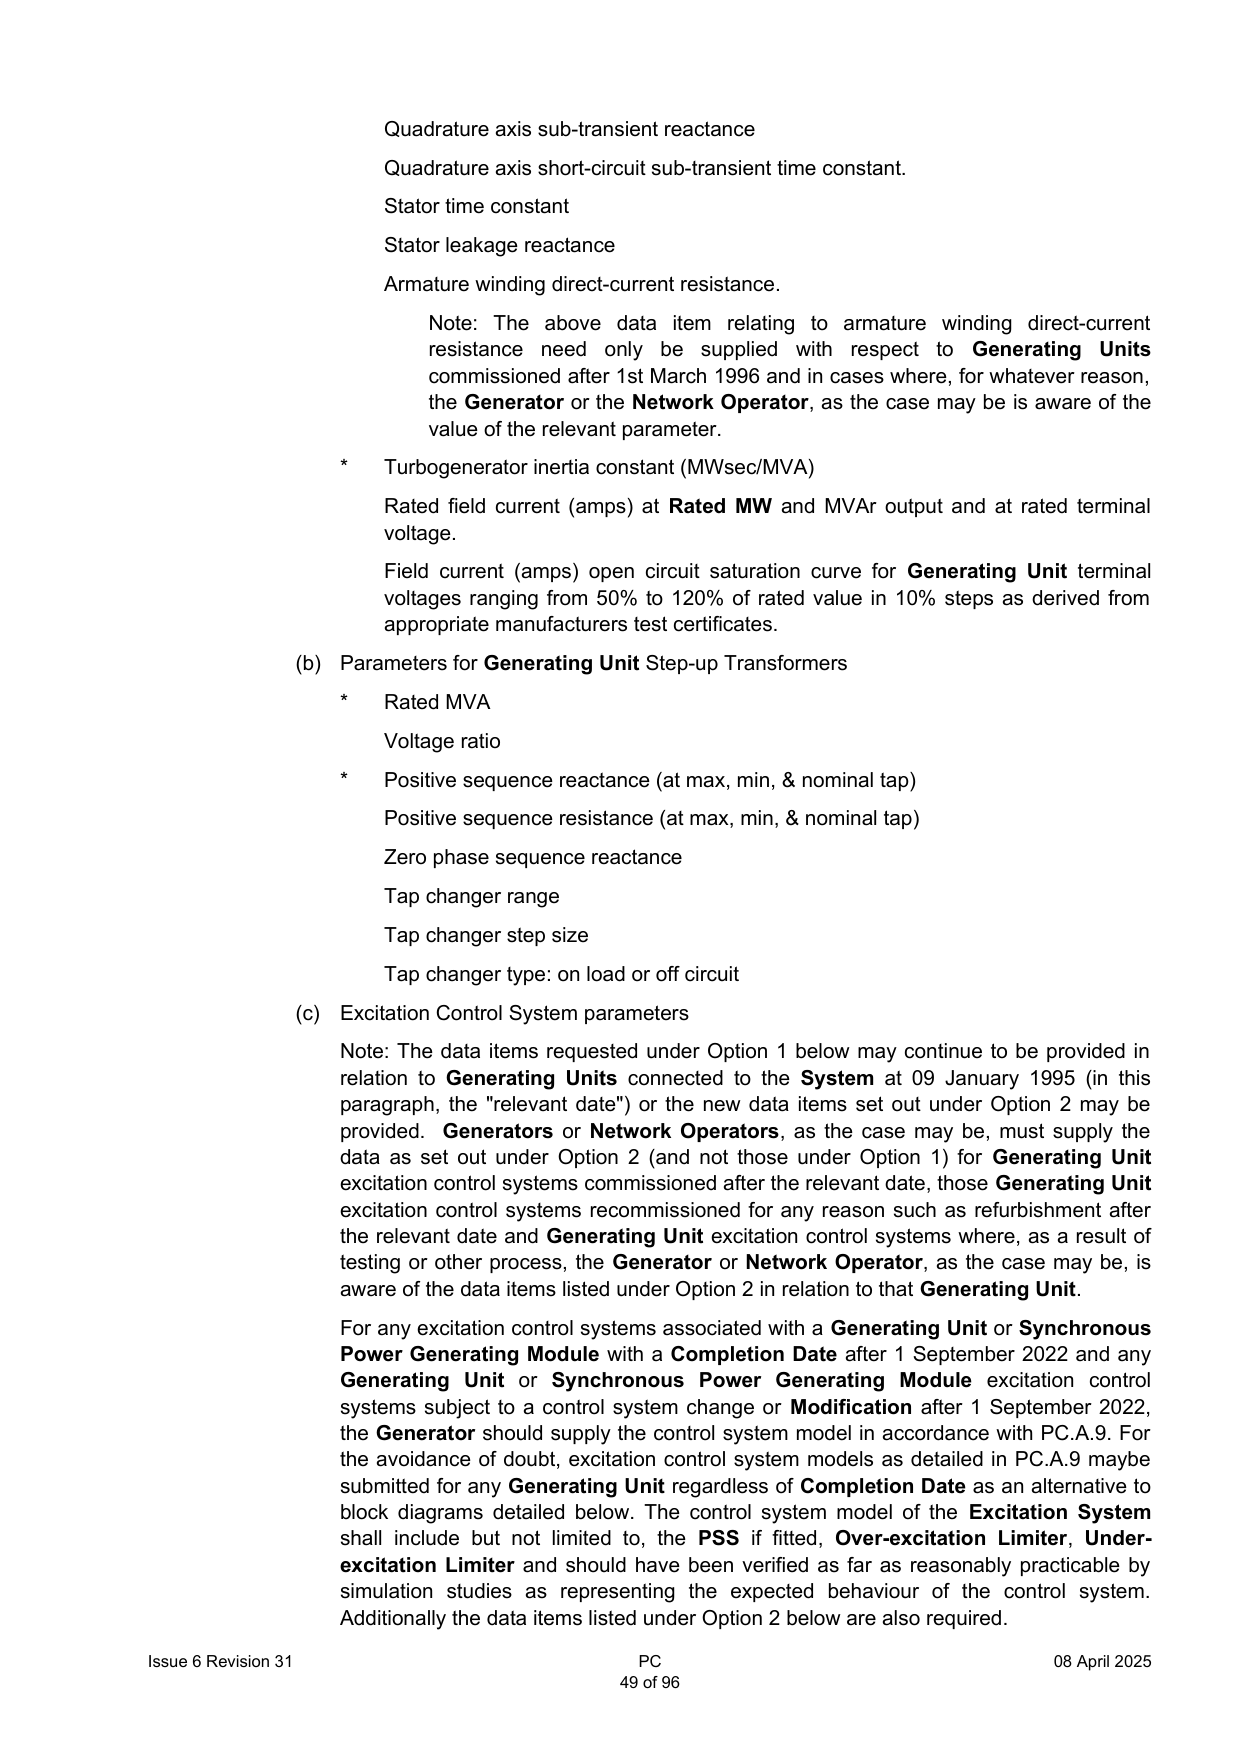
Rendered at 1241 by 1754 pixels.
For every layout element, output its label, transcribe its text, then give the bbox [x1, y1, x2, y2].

text Positive sequence resistance (at max, min, & nominal tap) [340, 806, 1152, 830]
text Voltage ratio [340, 728, 1152, 752]
text (b) Parameters for Generating Unit Step-up Transformers [295, 651, 1152, 675]
text Rated field current (amps) at Rated MW and MVAr output and at rated terminal voltage. [340, 494, 1152, 544]
text Field current (amps) open circuit saturation curve for Generating Unit terminal voltages ranging from 50% to 120% of rated value in 10% steps as derived from appropriate manufacturers test certificates. [340, 559, 1152, 636]
text (c) Excitation Control System parameters [295, 1001, 1152, 1024]
text Tap changer type: on load or off circuit [340, 962, 1152, 986]
text * Rated MVA [340, 690, 1152, 714]
text * Positive sequence reactance (at max, min, & nominal tap) [340, 767, 1152, 791]
text Zero phase sequence reactance [340, 845, 1152, 869]
text Stator time constant [340, 194, 1152, 218]
text Armature winding direct-current resistance. [340, 272, 1152, 296]
text Tap changer step size [340, 923, 1152, 947]
text Note: The above data item relating to armature winding direct-current resistance need only be supplied with respect to Generating Units commissioned after 1st March 1996 and in cases where, for whatever reason, the Generator or the Network Operator, as the case may be is aware of the value of the relevant parameter. [384, 311, 1152, 440]
text For any excitation control systems associated with a Generating Unit or Synchronous Power Generating Module with a Completion Date after 1 September 2022 and any Generating Unit or Synchronous Power Generating Module excitation control systems subject to a control system change or Modification after 1 September 2022, the Generator should supply the control system model in accordance with PC.A.9. For the avoidance of doubt, excitation control system models as detailed in PC.A.9 maybe submitted for any Generating Unit regardless of Completion Date as an alternative to block diagrams detailed below. The control system model of the Excitation System shall include but not limited to, the PSS if fitted, Over-excitation Limiter, Under-excitation Limiter and should have been verified as far as reasonably practicable by simulation studies as representing the expected behaviour of the control system. Additionally the data items listed under Option 2 below are also required. [340, 1315, 1152, 1629]
text Quadrature axis short-circuit sub-transient time constant. [340, 156, 1152, 179]
text Tap changer range [340, 884, 1152, 908]
text Stator leakage reactance [340, 233, 1152, 257]
text Quadrature axis sub-transient reactance [340, 117, 1152, 141]
text Note: The data items requested under Option 1 below may continue to be provided in relation to Generating Units connected to the System at 09 January 1995 (in this paragraph, the "relevant date") or the new data items set out under Option 2 may be provided. Generators or Network Operators, as the case may be, must supply the data as set out under Option 2 (and not those under Option 1) for Generating Unit excitation control systems commissioned after the relevant date, those Generating Unit excitation control systems recommissioned for any reason such as refurbishment after the relevant date and Generating Unit excitation control systems where, as a result of testing or other process, the Generator or Network Operator, as the case may be, is aware of the data items listed under Option 2 in relation to that Generating Unit. [295, 1039, 1152, 1301]
text * Turbogenerator inertia constant (MWsec/MVA) [340, 455, 1152, 479]
